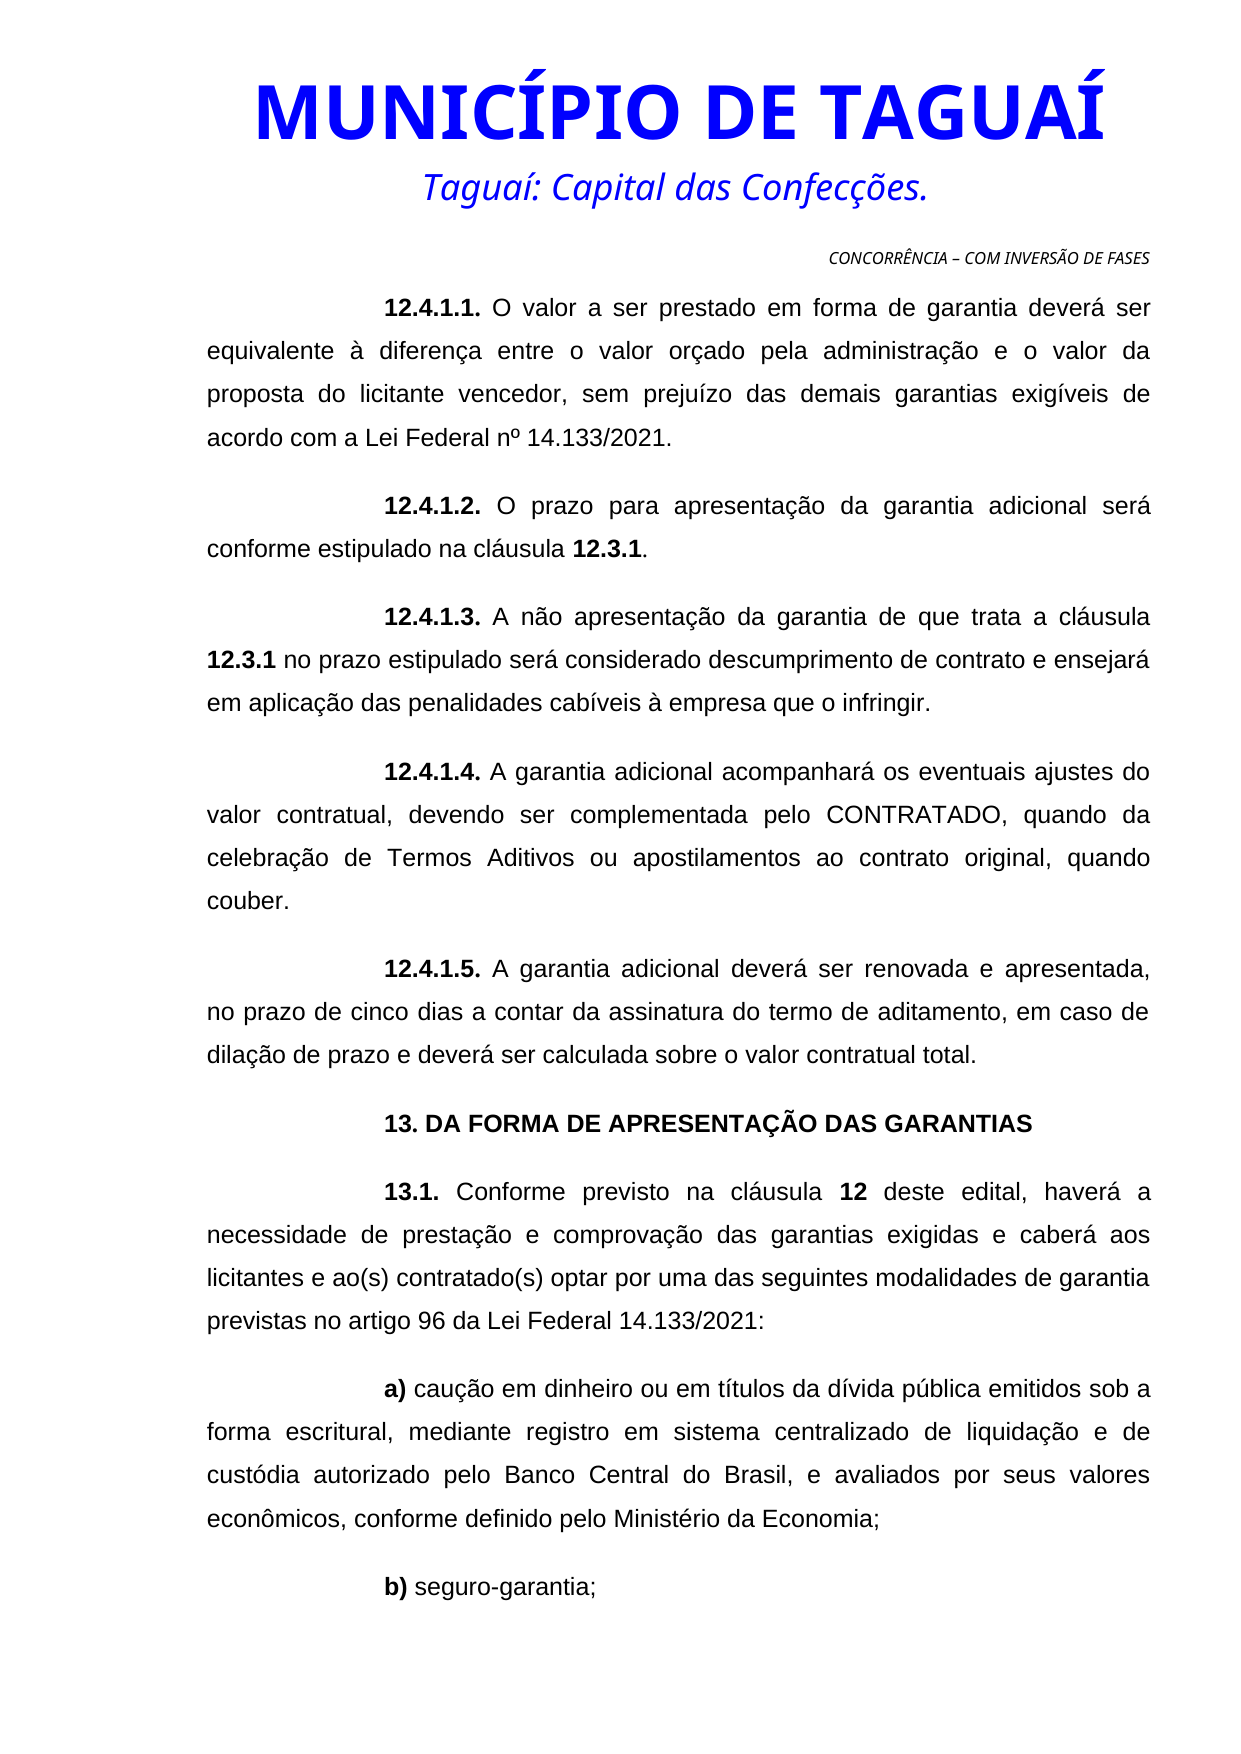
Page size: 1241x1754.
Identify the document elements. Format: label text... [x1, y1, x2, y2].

text 12.4.1.1. O valor a ser prestado em forma de garantia deverá ser equivalente à diferença entre o valor orçado pela administração e o valor da proposta do licitante vencedor, sem prejuízo das demais garantias exigíveis de acordo com a Lei Federal nº 14.133/2021. [207, 293, 1152, 451]
text 12.4.1.3. A não apresentação da garantia de que trata a cláusula 12.3.1 no prazo estipulado será considerado descumprimento de contrato e ensejará em aplicação das penalidades cabíveis à empresa que o infringir. [207, 602, 1152, 717]
text 13.1. Conforme previsto na cláusula 12 deste edital, haverá a necessidade de prestação e comprovação das garantias exigidas e caberá aos licitantes e ao(s) contratado(s) optar por uma das seguintes modalidades de garantia previstas no artigo 96 da Lei Federal 14.133/2021: [207, 1177, 1152, 1335]
text a) caução em dinheiro ou em títulos da dívida pública emitidos sob a forma escritural, mediante registro em sistema centralizado de liquidação e de custódia autorizado pelo Banco Central do Brasil, e avaliados por seus valores econômicos, conforme definido pelo Ministério da Economia; [207, 1374, 1152, 1532]
text 12.4.1.5. A garantia adicional deverá ser renovada e apresentada, no prazo de cinco dias a contar da assinatura do termo de aditamento, em caso de dilação de prazo e deverá ser calculada sobre o valor contratual total. [207, 954, 1152, 1069]
text b) seguro-garantia; [207, 1572, 1152, 1601]
text 13. DA FORMA DE APRESENTAÇÃO DAS GARANTIAS [207, 1108, 1152, 1137]
text 12.4.1.2. O prazo para apresentação da garantia adicional será conforme estipulado na cláusula 12.3.1. [207, 491, 1152, 563]
text 12.4.1.4. A garantia adicional acompanhará os eventuais ajustes do valor contratual, devendo ser complementada pelo CONTRATADO, quando da celebração de Termos Aditivos ou apostilamentos ao contrato original, quando couber. [207, 756, 1152, 915]
